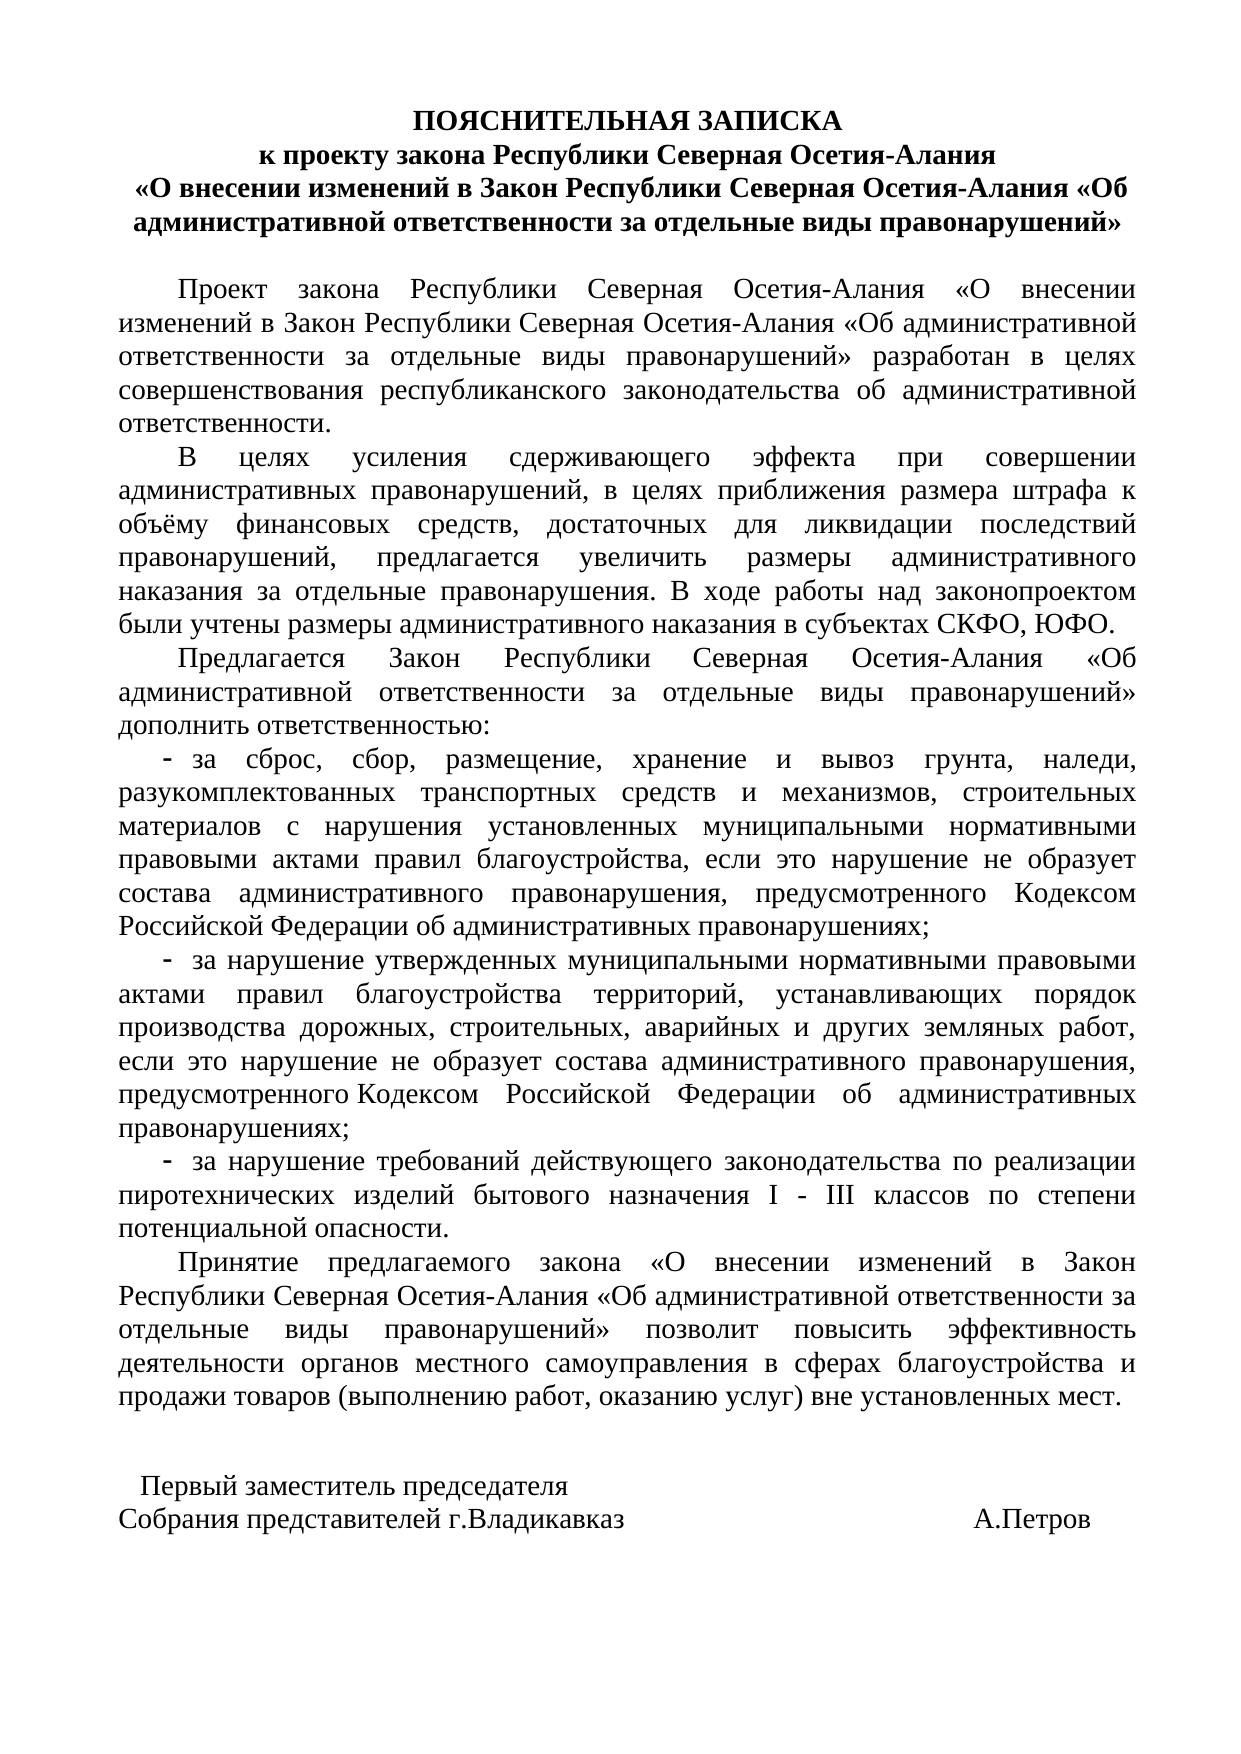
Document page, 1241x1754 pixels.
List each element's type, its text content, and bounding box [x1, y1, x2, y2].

list за нарушение утвержденных муниципальными нормативными правовыми актами правил благоустройства территорий, устанавливающих порядок производства дорожных, строительных, аварийных и других земляных работ, если это нарушение не образует состава административного правонарушения, предусмотренного Кодексом Российской Федерации об административных правонарушениях; [118, 942, 1137, 1143]
text Первый заместитель председателя [118, 1468, 1137, 1501]
text «О внесении изменений в Закон Республики Северная Осетия-Алания «Об административной ответственности за отдельные виды правонарушений» [118, 171, 1137, 238]
text Принятие предлагаемого закона «О внесении изменений в Закон Республики Северная Осетия-Алания «Об административной ответственности за отдельные виды правонарушений» позволит повысить эффективность деятельности органов местного самоуправления в сферах благоустройства и продажи товаров (выполнению работ, оказанию услуг) вне установленных мест. [118, 1244, 1137, 1412]
text ПОЯСНИТЕЛЬНАЯ ЗАПИСКА [118, 103, 1137, 137]
list за нарушение требований действующего законодательства по реализации пиротехнических изделий бытового назначения I - III классов по степени потенциальной опасности. [118, 1143, 1137, 1244]
text Собрания представителей г.Владикавказ А.Петров [118, 1501, 1137, 1535]
text В целях усиления сдерживающего эффекта при совершении административных правонарушений, в целях приближения размера штрафа к объёму финансовых средств, достаточных для ликвидации последствий правонарушений, предлагается увеличить размеры административного наказания за отдельные правонарушения. В ходе работы над законопроектом были учтены размеры административного наказания в субъектах СКФО, ЮФО. [118, 439, 1137, 640]
list за сброс, сбор, размещение, хранение и вывоз грунта, наледи, разукомплектованных транспортных средств и механизмов, строительных материалов с нарушения установленных муниципальными нормативными правовыми актами правил благоустройства, если это нарушение не образует состава административного правонарушения, предусмотренного Кодексом Российской Федерации об административных правонарушениях; [118, 741, 1137, 942]
text Предлагается Закон Республики Северная Осетия-Алания «Об административной ответственности за отдельные виды правонарушений» дополнить ответственностью: [118, 640, 1137, 741]
text к проекту закона Республики Северная Осетия-Алания [118, 137, 1137, 171]
text Проект закона Республики Северная Осетия-Алания «О внесении изменений в Закон Республики Северная Осетия-Алания «Об административной ответственности за отдельные виды правонарушений» разработан в целях совершенствования республиканского законодательства об административной ответственности. [118, 271, 1137, 439]
